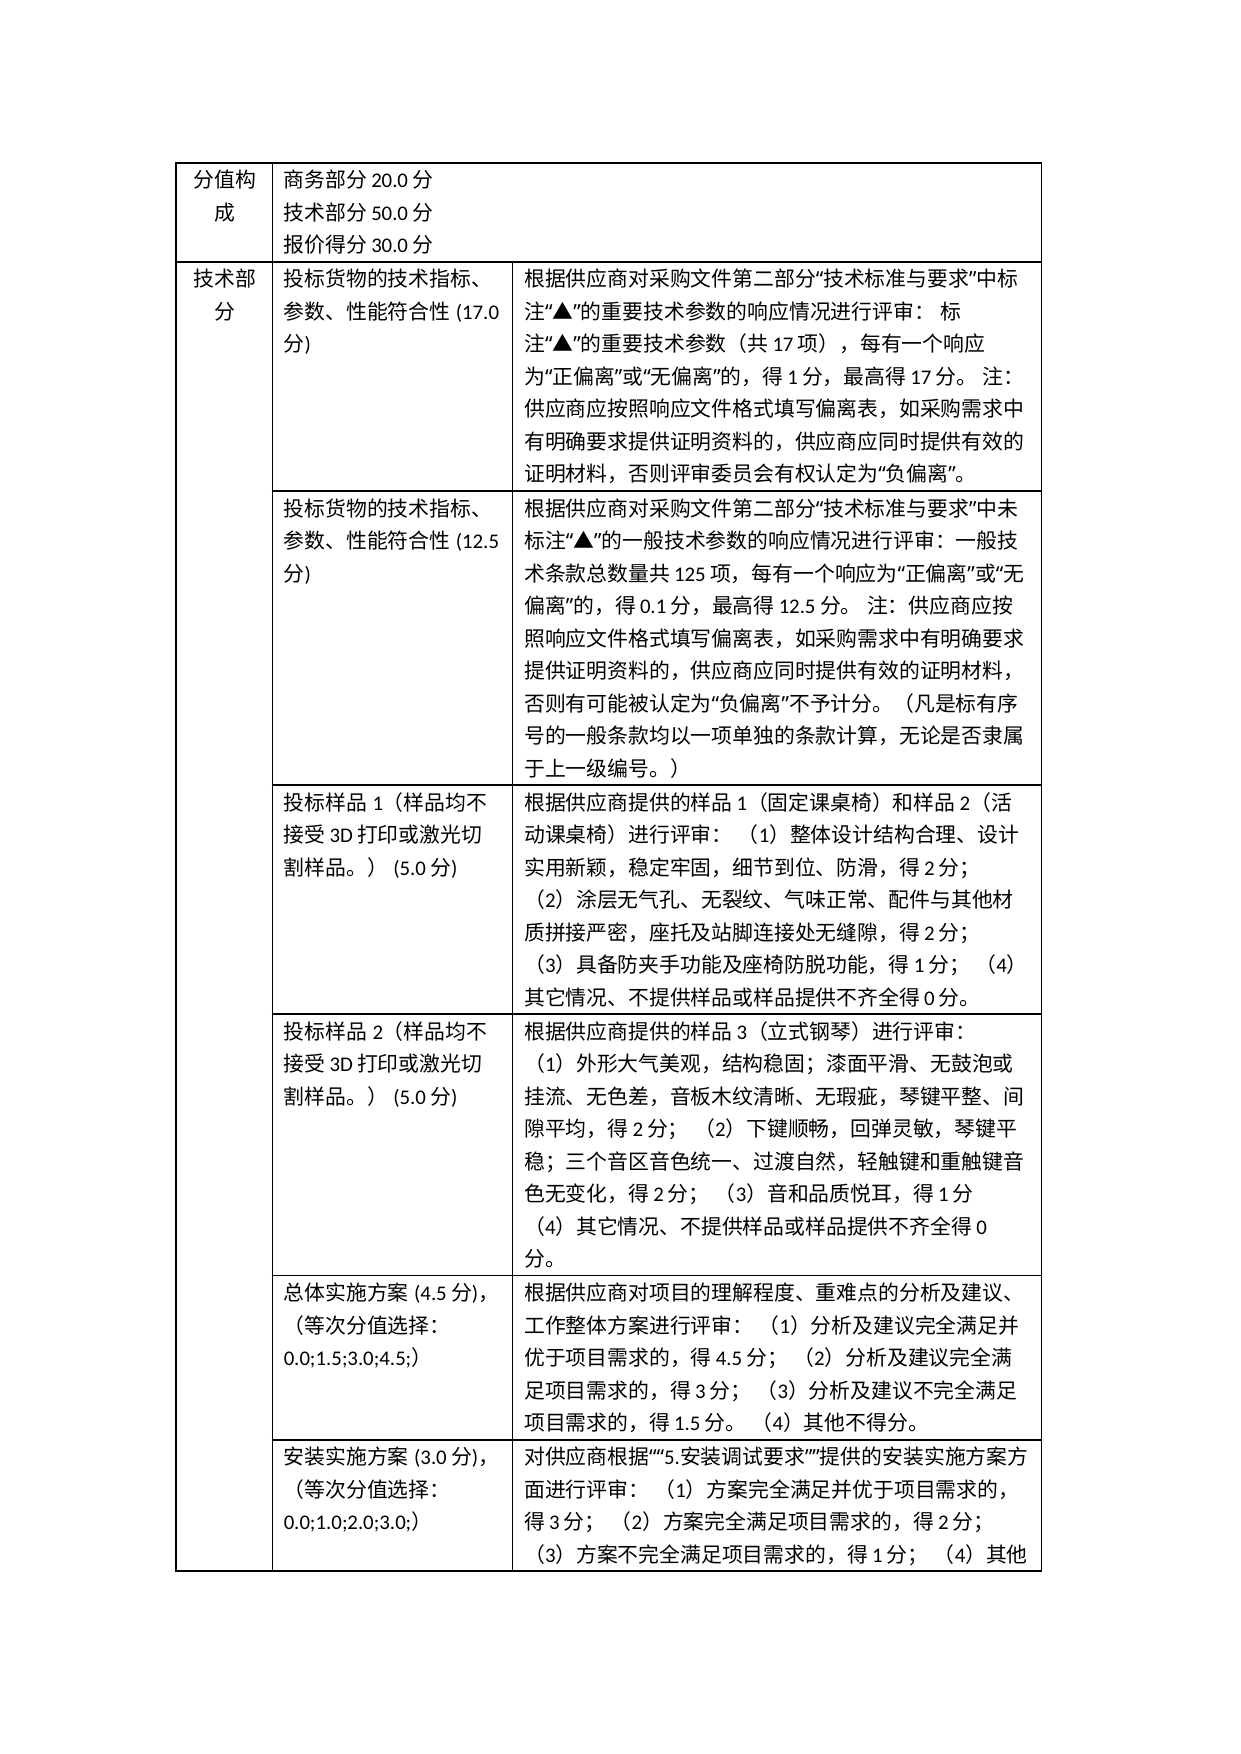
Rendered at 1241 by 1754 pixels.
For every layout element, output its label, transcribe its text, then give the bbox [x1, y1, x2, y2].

table_cell 投标货物的技术指标、参数、性能符合性 (12.5分) [273, 492, 512, 784]
table_cell 分值构成 [177, 164, 272, 261]
table_cell 根据供应商对项目的理解程度、重难点的分析及建议、工作整体方案进行评审： （1）分析及建议完全满足并优于项目需求的，得4.5分； （2）分析及建议完全满足项目需求的，得3分； （3）分析及建议不完全满足项目需求的，得1.5分。 （4）其他不得分。 [513, 1276, 1041, 1439]
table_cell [273, 1441, 512, 1570]
table_cell 投标样品 2（样品均不接受3D打印或激光切割样品。） (5.0分) [273, 1015, 512, 1275]
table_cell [513, 1441, 1041, 1570]
table_cell 商务部分20.0分 技术部分50.0分 报价得分30.0分 [273, 164, 1041, 261]
table_cell 根据供应商提供的样品1（固定课桌椅）和样品2（活动课桌椅）进行评审： （1）整体设计结构合理、设计实用新颖，稳定牢固，细节到位、防滑，得2分； （2）涂层无气孔、无裂纹、气味正常、配件与其他材质拼接严密，座托及站脚连接处无缝隙，得2分； （3）具备防夹手功能及座椅防脱功能，得1分； （4）其它情况、不提供样品或样品提供不齐全得0分。 [513, 786, 1041, 1013]
table_cell 投标样品 1（样品均不接受3D打印或激光切割样品。） (5.0分) [273, 786, 512, 1013]
table_cell 根据供应商对采购文件第二部分“技术标准与要求”中标注“▲”的重要技术参数的响应情况进行评审： 标注“▲”的重要技术参数（共17项），每有一个响应为“正偏离”或“无偏离”的，得1分，最高得17分。 注：供应商应按照响应文件格式填写偏离表，如采购需求中有明确要求提供证明资料的，供应商应同时提供有效的证明材料，否则评审委员会有权认定为“负偏离”。 [513, 263, 1041, 490]
table_cell 投标货物的技术指标、参数、性能符合性 (17.0分) [273, 263, 512, 490]
table_cell 技术部分 [177, 263, 272, 1570]
table_cell 根据供应商对采购文件第二部分“技术标准与要求”中未标注“▲”的一般技术参数的响应情况进行评审：一般技术条款总数量共125项，每有一个响应为“正偏离”或“无偏离”的，得0.1分，最高得12.5分。 注：供应商应按照响应文件格式填写偏离表，如采购需求中有明确要求提供证明资料的，供应商应同时提供有效的证明材料，否则有可能被认定为“负偏离”不予计分。（凡是标有序号的一般条款均以一项单独的条款计算，无论是否隶属于上一级编号。） [513, 492, 1041, 784]
table_cell 根据供应商提供的样品3（立式钢琴）进行评审： （1）外形大气美观，结构稳固；漆面平滑、无鼓泡或挂流、无色差，音板木纹清晰、无瑕疵，琴键平整、间隙平均，得2分； （2）下键顺畅，回弹灵敏，琴键平稳；三个音区音色统一、过渡自然，轻触键和重触键音色无变化，得2分； （3）音和品质悦耳，得1分 （4）其它情况、不提供样品或样品提供不齐全得0分。 [513, 1015, 1041, 1275]
table_cell 总体实施方案 (4.5分)，（等次分值选择：0.0;1.5;3.0;4.5;） [273, 1276, 512, 1439]
